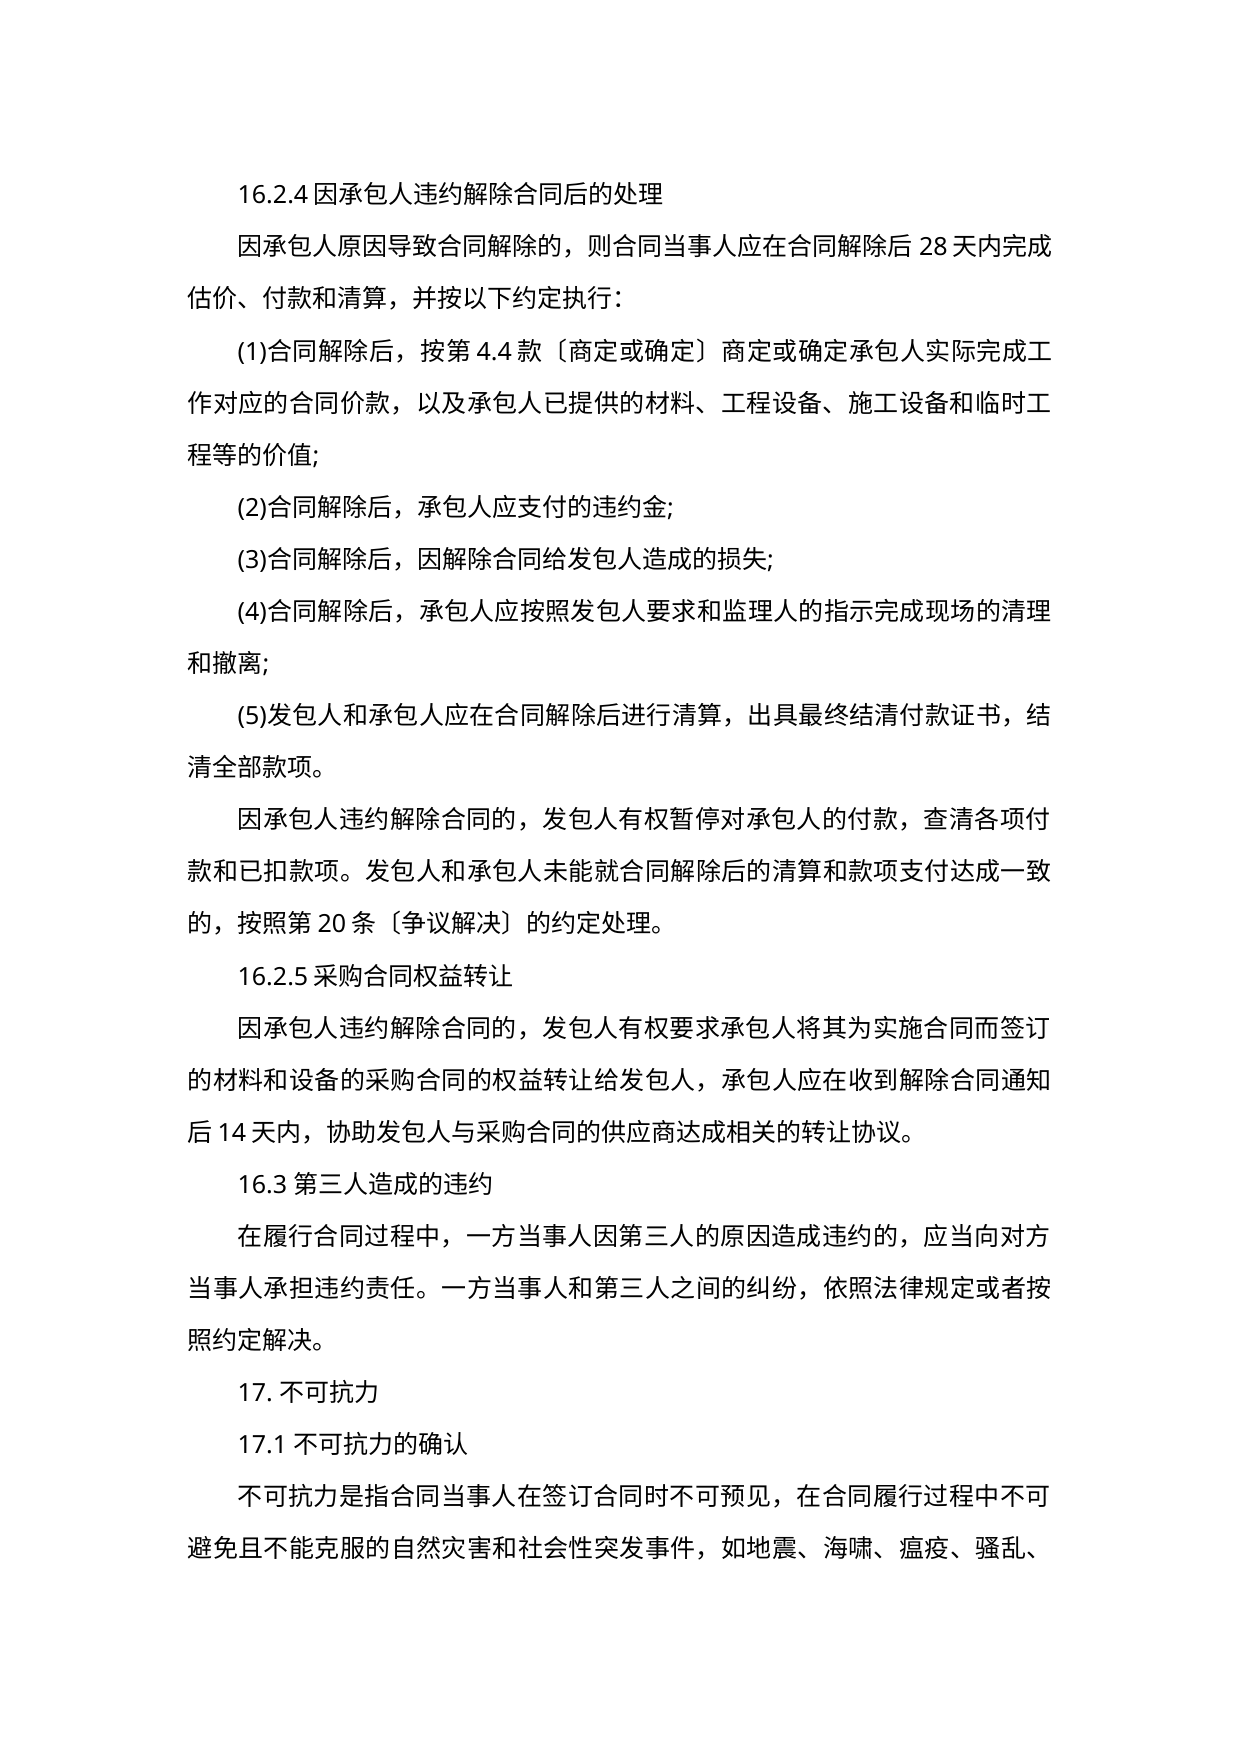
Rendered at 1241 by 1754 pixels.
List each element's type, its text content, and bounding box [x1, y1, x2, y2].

text (5)发包人和承包人应在合同解除后进行清算，出具最终结清付款证书，结清全部款项。 [187, 683, 1053, 787]
text 17. 不可抗力 [187, 1360, 1053, 1412]
text 因承包人原因导致合同解除的，则合同当事人应在合同解除后28天内完成估价、付款和清算，并按以下约定执行： [187, 214, 1053, 318]
text 16.2.5采购合同权益转让 [187, 943, 1053, 995]
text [187, 1464, 1053, 1568]
text (2)合同解除后，承包人应支付的违约金; [187, 474, 1053, 527]
text 因承包人违约解除合同的，发包人有权暂停对承包人的付款，查清各项付款和已扣款项。发包人和承包人未能就合同解除后的清算和款项支付达成一致的，按照第20条〔争议解决〕的约定处理。 [187, 787, 1053, 943]
text (4)合同解除后，承包人应按照发包人要求和监理人的指示完成现场的清理和撤离; [187, 579, 1053, 683]
text 在履行合同过程中，一方当事人因第三人的原因造成违约的，应当向对方当事人承担违约责任。一方当事人和第三人之间的纠纷，依照法律规定或者按照约定解决。 [187, 1204, 1053, 1360]
text (3)合同解除后，因解除合同给发包人造成的损失; [187, 527, 1053, 579]
text 17.1 不可抗力的确认 [187, 1412, 1053, 1464]
text 16.3 第三人造成的违约 [187, 1152, 1053, 1204]
text (1)合同解除后，按第4.4款〔商定或确定〕商定或确定承包人实际完成工作对应的合同价款，以及承包人已提供的材料、工程设备、施工设备和临时工程等的价值; [187, 318, 1053, 474]
text 16.2.4因承包人违约解除合同后的处理 [187, 162, 1053, 214]
text 因承包人违约解除合同的，发包人有权要求承包人将其为实施合同而签订的材料和设备的采购合同的权益转让给发包人，承包人应在收到解除合同通知后14天内，协助发包人与采购合同的供应商达成相关的转让协议。 [187, 995, 1053, 1152]
